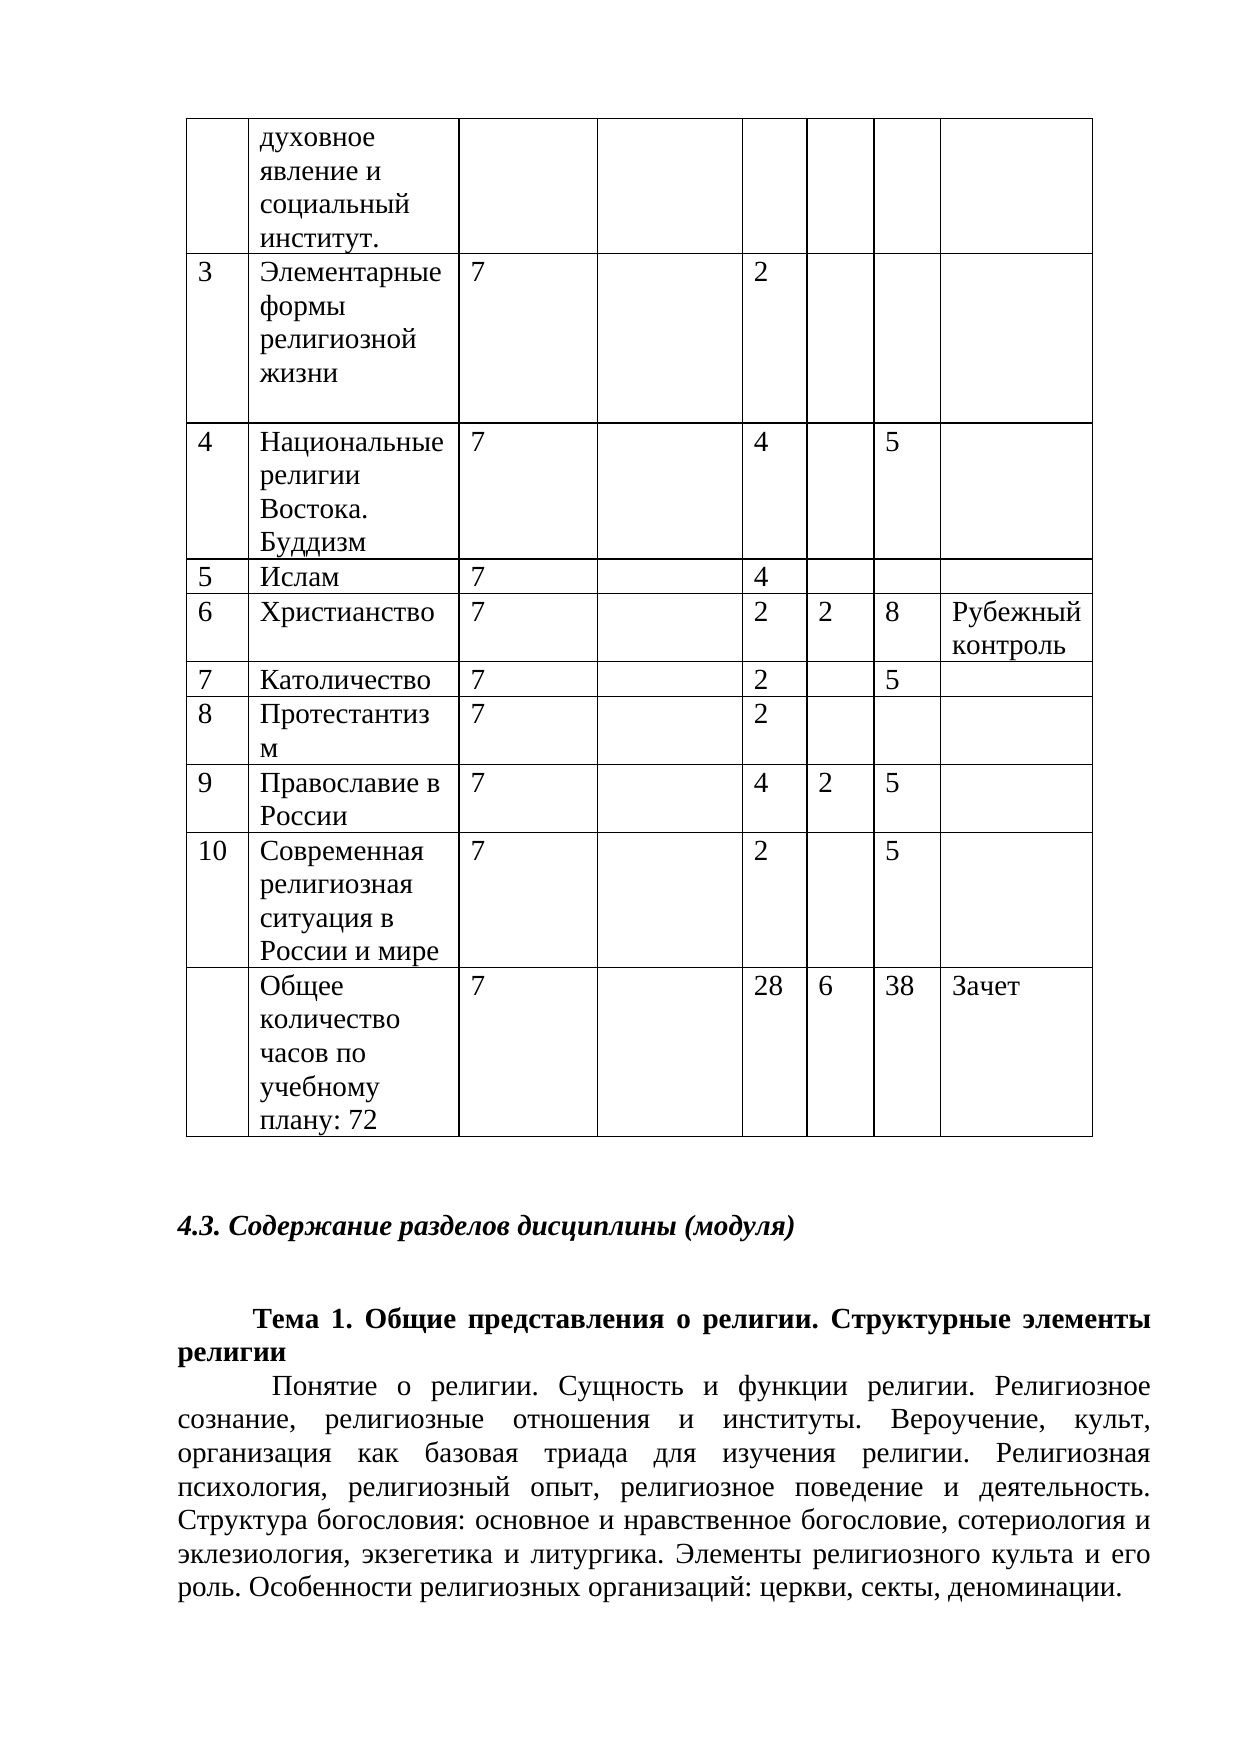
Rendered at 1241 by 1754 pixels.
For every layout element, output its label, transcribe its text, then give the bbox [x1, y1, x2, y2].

table_cell [941, 833, 1092, 967]
table_cell [598, 968, 742, 1136]
table_cell [598, 594, 742, 661]
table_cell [249, 119, 458, 253]
table_cell [808, 697, 873, 764]
table_cell 5 [875, 119, 940, 253]
table_cell [598, 662, 742, 696]
table_cell 4 [743, 119, 806, 253]
table_cell 3 [187, 254, 248, 422]
table_cell [875, 697, 940, 764]
table_cell [941, 424, 1092, 558]
table_cell 2 [743, 697, 806, 764]
table_cell 2 [743, 254, 806, 422]
table_cell [941, 119, 1092, 253]
table_cell [187, 968, 248, 1136]
table_cell [598, 833, 742, 967]
table_cell 10 [187, 833, 248, 967]
text Тема 1. Общие представления о религии. Структурные элементы религии [177, 1301, 1152, 1368]
table_cell 7 [460, 594, 597, 661]
table_cell 5 [875, 424, 940, 558]
table_cell 2 [743, 662, 806, 696]
table_cell [808, 560, 873, 593]
table_cell [941, 697, 1092, 764]
table_cell [598, 424, 742, 558]
table_cell Национальные религии Востока. Буддизм [249, 424, 458, 558]
table_cell [941, 765, 1092, 832]
table_cell 6 [187, 594, 248, 661]
table_cell 7 [460, 697, 597, 764]
table_cell 2 [808, 594, 873, 661]
table_cell Ислам [249, 560, 458, 593]
table_cell 2 [743, 594, 806, 661]
table_cell [598, 697, 742, 764]
table_cell 4 [743, 424, 806, 558]
table_cell 2 [743, 833, 806, 967]
table_cell 5 [875, 765, 940, 832]
table_cell 7 [460, 765, 597, 832]
table_cell [808, 424, 873, 558]
table_cell [598, 765, 742, 832]
table_cell 7 [460, 968, 597, 1136]
table_cell 5 [875, 662, 940, 696]
table_cell 28 [743, 968, 806, 1136]
table_cell [808, 833, 873, 967]
table_cell 38 [875, 968, 940, 1136]
table_cell [875, 560, 940, 593]
table_cell [598, 560, 742, 593]
text Понятие о религии. Сущность и функции религии. Религиозное сознание, религиозные отношения и институты. Вероучение, культ, организация как базовая триада для изучения религии. Религиозная психология, религиозный опыт, религиозное поведение и деятельность. Структура богословия: основное и нравственное богословие, сотериология и эклезиология, экзегетика и литургика. Элементы религиозного культа и его роль. Особенности религиозных организаций: церкви, секты, деноминации. [177, 1368, 1152, 1603]
table_cell Элементарные формы религиозной жизни [249, 254, 458, 422]
table_cell [875, 254, 940, 422]
table_cell 7 [460, 254, 597, 422]
table_cell 7 [460, 119, 597, 253]
table_cell Современная религиозная ситуация в России и мире [249, 833, 458, 967]
table_cell [808, 254, 873, 422]
table_cell [598, 254, 742, 422]
table_cell Католичество [249, 662, 458, 696]
text 4.3. Содержание разделов дисциплины (модуля) [177, 1208, 1152, 1242]
table_cell [598, 119, 742, 253]
table_cell Протестантизм [249, 697, 458, 764]
table_cell [941, 560, 1092, 593]
table_cell 2 [808, 119, 873, 253]
table_cell 6 [808, 968, 873, 1136]
table_cell 2 [808, 765, 873, 832]
table_cell 4 [743, 560, 806, 593]
table_cell Православие в России [249, 765, 458, 832]
table_cell 9 [187, 765, 248, 832]
table_cell 7 [187, 662, 248, 696]
table_cell 7 [460, 560, 597, 593]
table_cell 4 [187, 424, 248, 558]
table_cell 8 [875, 594, 940, 661]
table_cell 2 [187, 119, 248, 253]
table_cell [808, 662, 873, 696]
table_cell 4 [743, 765, 806, 832]
table_cell [941, 662, 1092, 696]
table_cell 5 [875, 833, 940, 967]
table_cell 8 [187, 697, 248, 764]
table_cell Зачет [941, 968, 1092, 1136]
table_cell Рубежный контроль [941, 594, 1092, 661]
table_cell 5 [187, 560, 248, 593]
table_cell 7 [460, 833, 597, 967]
table_cell 7 [460, 424, 597, 558]
table_cell [941, 254, 1092, 422]
table_cell Христианство [249, 594, 458, 661]
table_cell 7 [460, 662, 597, 696]
table_cell Общее количество часов по учебному плану: 72 [249, 968, 458, 1136]
